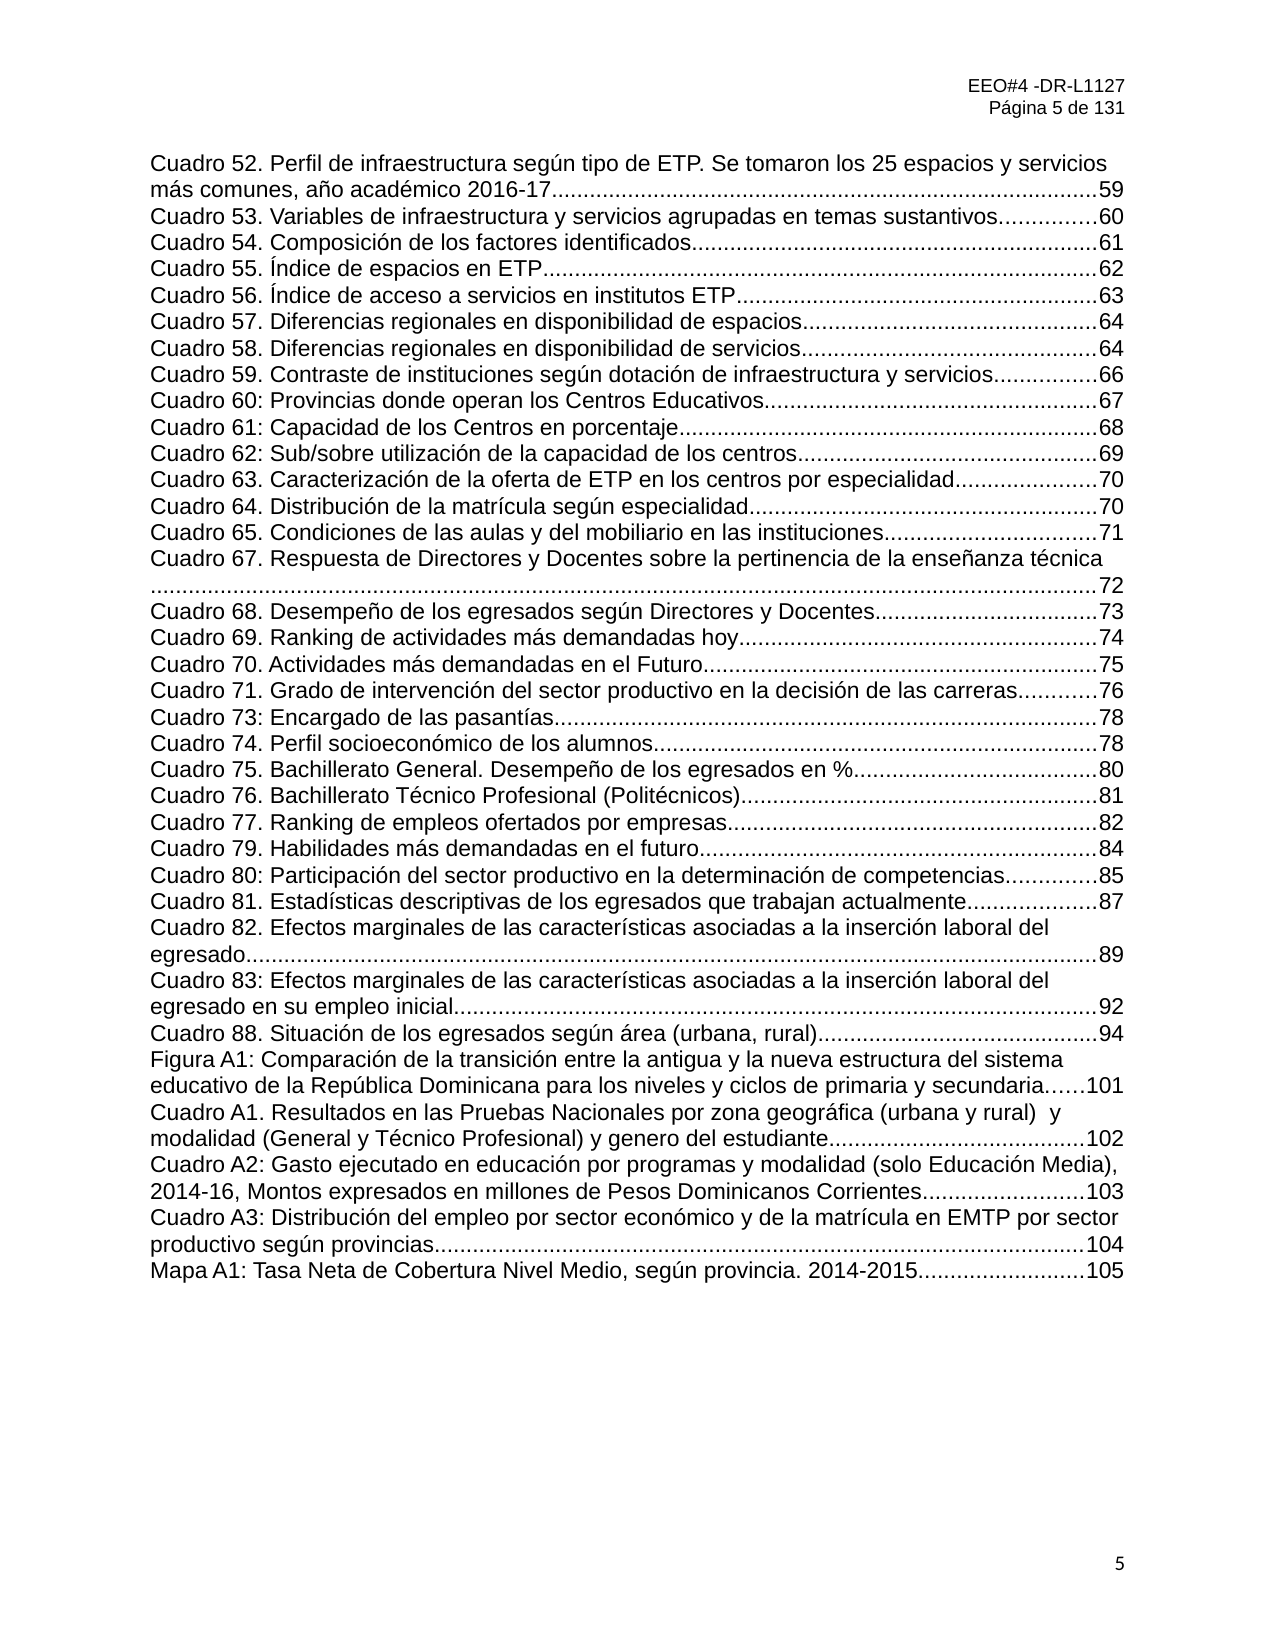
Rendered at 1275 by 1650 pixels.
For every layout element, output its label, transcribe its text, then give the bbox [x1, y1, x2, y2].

text Cuadro 58. Diferencias regionales en disponibilidad de servicios 64 [150, 334, 1125, 361]
text Cuadro 81. Estadísticas descriptivas de los egresados que trabajan actualmente 87 [150, 888, 1125, 914]
text Cuadro 61: Capacidad de los Centros en porcentaje 68 [150, 413, 1125, 440]
text Cuadro 59. Contraste de instituciones según dotación de infraestructura y servicios 66 [150, 361, 1125, 387]
text Cuadro A3: Distribución del empleo por sector económico y de la matrícula en EMTP por sector productivo según provincias 104 [150, 1204, 1125, 1257]
text Cuadro 60: Provincias donde operan los Centros Educativos 67 [150, 387, 1125, 413]
text Cuadro 80: Participación del sector productivo en la determinación de competencias 85 [150, 862, 1125, 888]
text Cuadro A1. Resultados en las Pruebas Nacionales por zona geográfica (urbana y rural) y modalidad (General y Técnico Profesional) y genero del estudiante 102 [150, 1099, 1125, 1151]
text Cuadro 63. Caracterización de la oferta de ETP en los centros por especialidad 70 [150, 466, 1125, 493]
text Cuadro 69. Ranking de actividades más demandadas hoy 74 [150, 624, 1125, 651]
text Cuadro 88. Situación de los egresados según área (urbana, rural) 94 [150, 1020, 1125, 1046]
text Cuadro 67. Respuesta de Directores y Docentes sobre la pertinencia de la enseñanza técnica 72 [150, 545, 1125, 598]
text Cuadro 79. Habilidades más demandadas en el futuro 84 [150, 835, 1125, 862]
text Cuadro 70. Actividades más demandadas en el Futuro 75 [150, 651, 1125, 677]
text Mapa A1: Tasa Neta de Cobertura Nivel Medio, según provincia. 2014-2015 105 [150, 1257, 1125, 1283]
text Cuadro 75. Bachillerato General. Desempeño de los egresados en % 80 [150, 756, 1125, 782]
text Cuadro 62: Sub/sobre utilización de la capacidad de los centros 69 [150, 440, 1125, 466]
text Cuadro 83: Efectos marginales de las características asociadas a la inserción laboral del egresado en su empleo inicial 92 [150, 967, 1125, 1020]
text Cuadro 77. Ranking de empleos ofertados por empresas 82 [150, 809, 1125, 835]
text Cuadro 68. Desempeño de los egresados según Directores y Docentes 73 [150, 598, 1125, 624]
text Cuadro 54. Composición de los factores identificados 61 [150, 229, 1125, 255]
text Cuadro 52. Perfil de infraestructura según tipo de ETP. Se tomaron los 25 espacios y servicios más comunes, año académico 2016-17 59 [150, 150, 1125, 203]
text Cuadro 56. Índice de acceso a servicios en institutos ETP 63 [150, 282, 1125, 308]
text Cuadro 82. Efectos marginales de las características asociadas a la inserción laboral del egresado 89 [150, 914, 1125, 967]
text Cuadro 55. Índice de espacios en ETP 62 [150, 255, 1125, 282]
text Cuadro 74. Perfil socioeconómico de los alumnos 78 [150, 730, 1125, 756]
text Figura A1: Comparación de la transición entre la antigua y la nueva estructura del sistema educativo de la República Dominicana para los niveles y ciclos de primaria y secundaria 101 [150, 1046, 1125, 1099]
text Cuadro 64. Distribución de la matrícula según especialidad 70 [150, 493, 1125, 519]
text Cuadro 73: Encargado de las pasantías 78 [150, 703, 1125, 730]
text Cuadro 76. Bachillerato Técnico Profesional (Politécnicos) 81 [150, 782, 1125, 809]
text Cuadro A2: Gasto ejecutado en educación por programas y modalidad (solo Educación Media), 2014-16, Montos expresados en millones de Pesos Dominicanos Corrientes 103 [150, 1151, 1125, 1204]
text Cuadro 71. Grado de intervención del sector productivo en la decisión de las carreras 76 [150, 677, 1125, 703]
text Cuadro 53. Variables de infraestructura y servicios agrupadas en temas sustantivos 60 [150, 203, 1125, 229]
text Cuadro 65. Condiciones de las aulas y del mobiliario en las instituciones 71 [150, 519, 1125, 545]
text Cuadro 57. Diferencias regionales en disponibilidad de espacios 64 [150, 308, 1125, 334]
